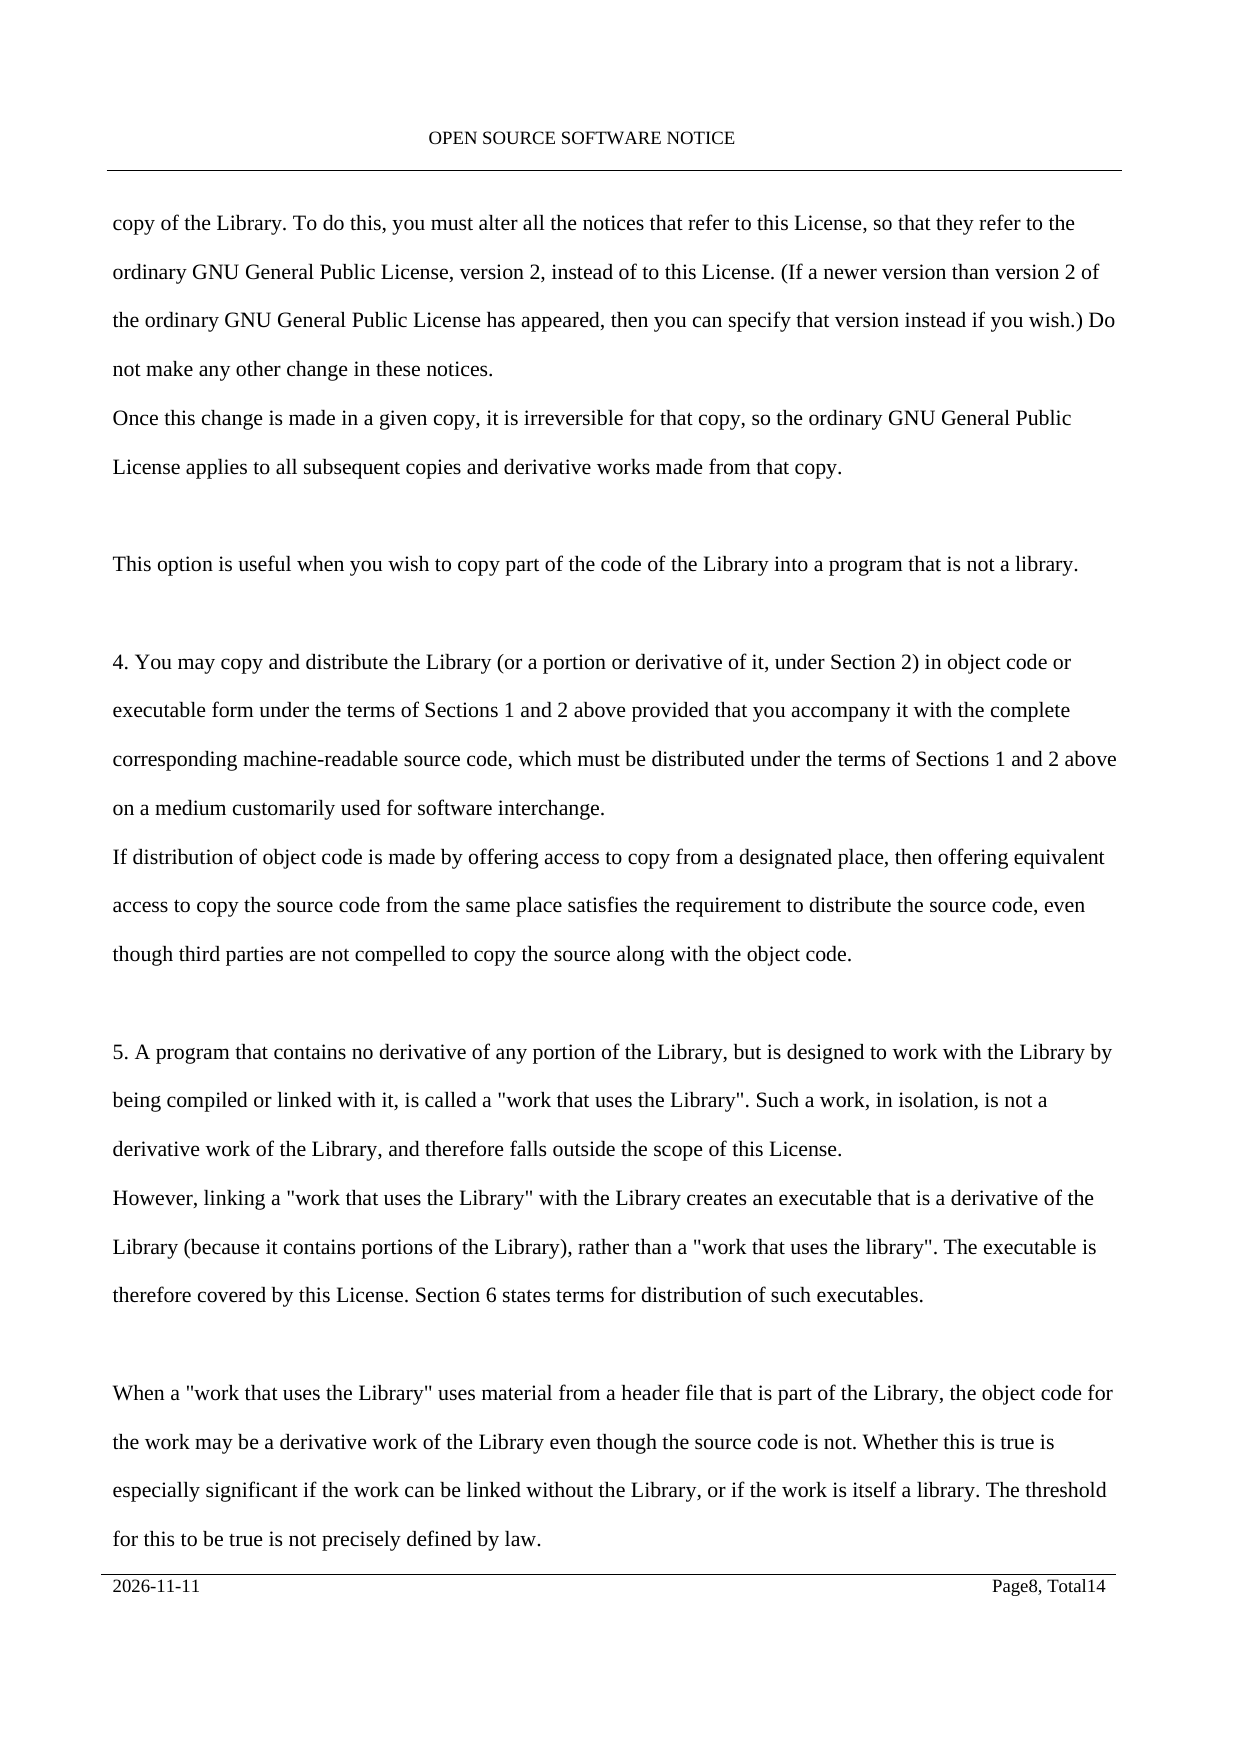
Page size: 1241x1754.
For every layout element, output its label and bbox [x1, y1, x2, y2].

text [112, 206, 1128, 1555]
